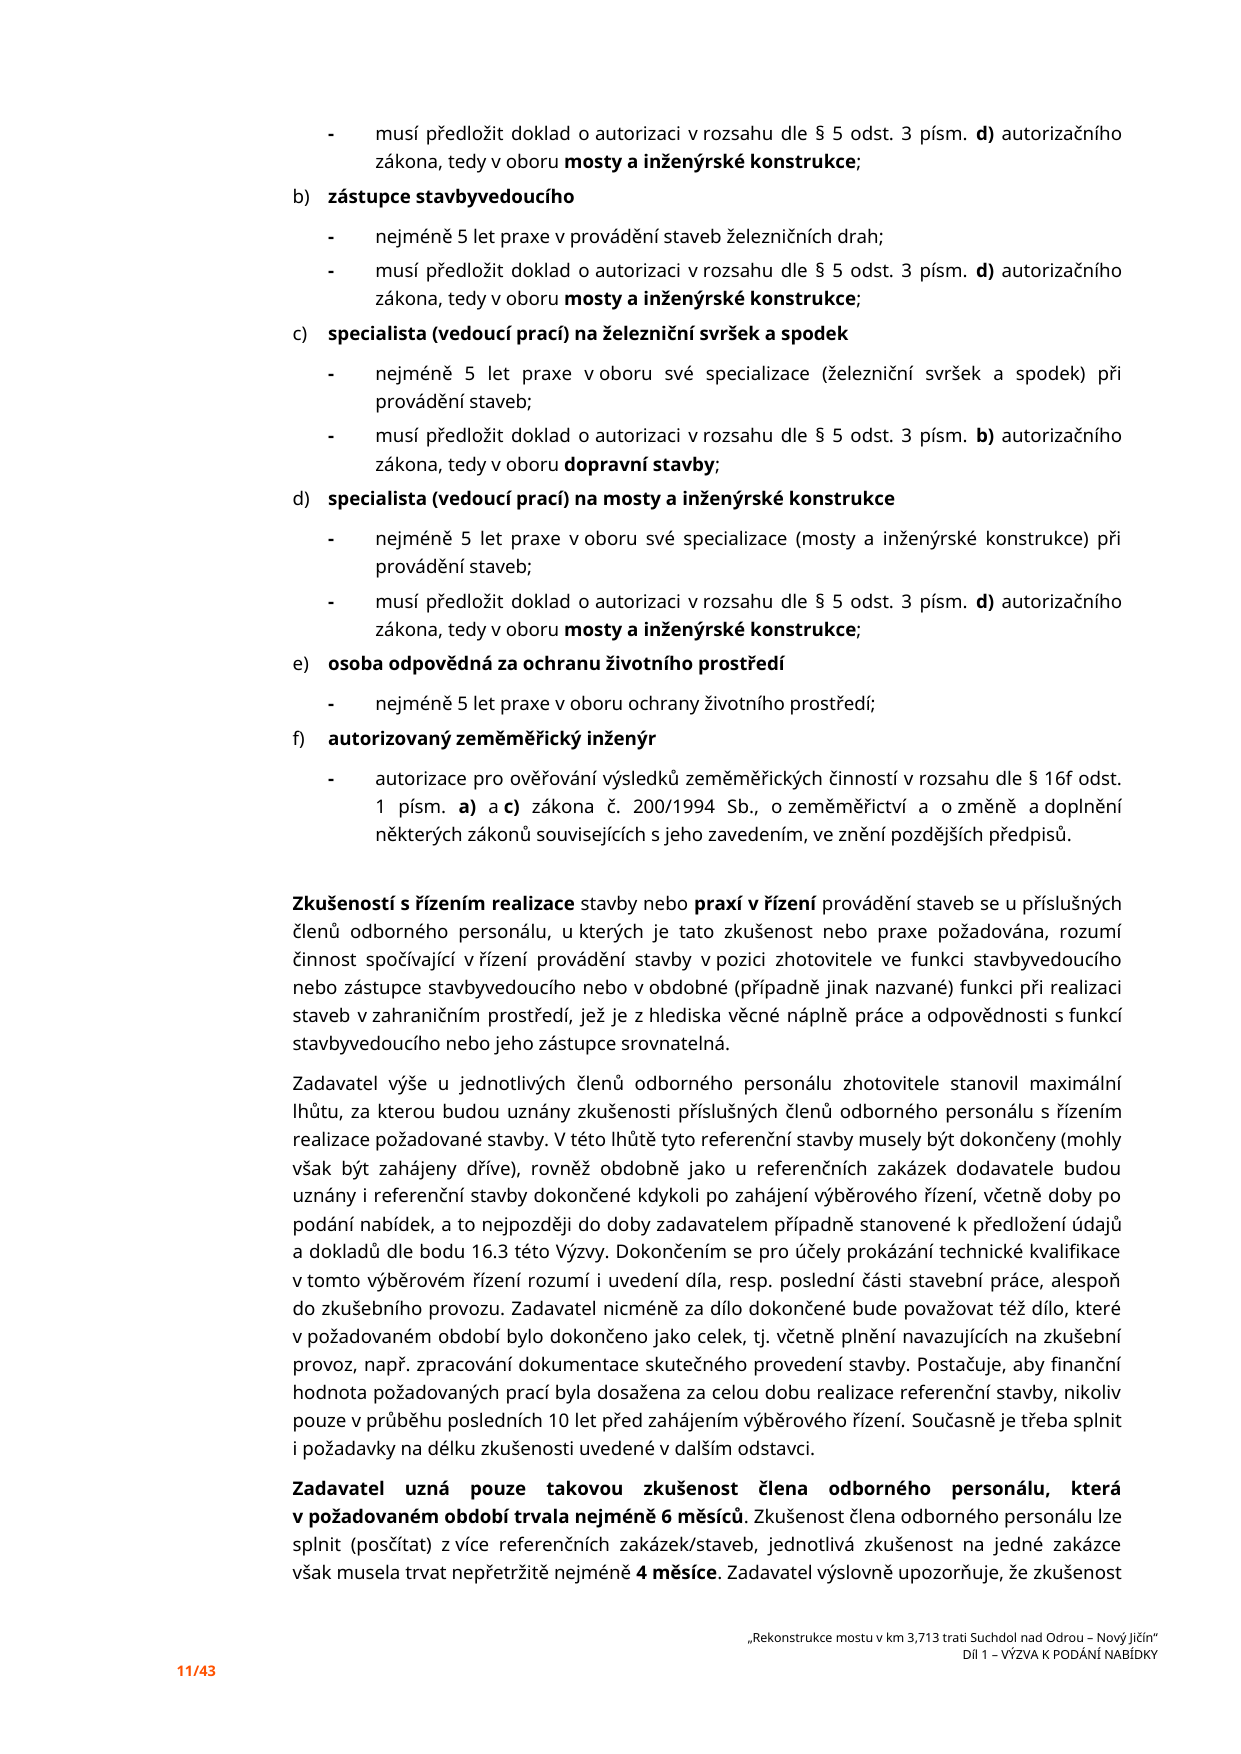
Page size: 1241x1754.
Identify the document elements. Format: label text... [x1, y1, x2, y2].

text nejméně 5 let praxe v oboru své specializace (železniční svršek a spodek) při provádění staveb; [328, 361, 1122, 414]
text musí předložit doklad o autorizaci v rozsahu dle § 5 odst. 3 písm. d) autorizačního zákona, tedy v oboru mosty a inženýrské konstrukce; [328, 588, 1122, 641]
text autorizovaný zeměměřický inženýr [292, 725, 1122, 751]
text Zadavatel výše u jednotlivých členů odborného personálu zhotovitele stanovil maximální lhůtu, za kterou budou uznány zkušenosti příslušných členů odborného personálu s řízením realizace požadované stavby. V této lhůtě tyto referenční stavby musely být dokončeny (mohly však být zahájeny dříve), rovněž obdobně jako u referenčních zakázek dodavatele budou uznány i referenční stavby dokončené kdykoli po zahájení výběrového řízení, včetně doby po podání nabídek, a to nejpozději do doby zadavatelem případně stanovené k předložení údajů a dokladů dle bodu 16.3 této Výzvy. Dokončením se pro účely prokázání technické kvalifikace v tomto výběrovém řízení rozumí i uvedení díla, resp. poslední části stavební práce, alespoň do zkušebního provozu. Zadavatel nicméně za dílo dokončené bude považovat též dílo, které v požadovaném období bylo dokončeno jako celek, tj. včetně plnění navazujících na zkušební provoz, např. zpracování dokumentace skutečného provedení stavby. Postačuje, aby finanční hodnota požadovaných prací byla dosažena za celou dobu realizace referenční stavby, nikoliv pouze v průběhu posledních 10 let před zahájením výběrového řízení. Současně je třeba splnit i požadavky na délku zkušenosti uvedené v dalším odstavci. [292, 1071, 1122, 1461]
text nejméně 5 let praxe v provádění staveb železničních drah; [328, 223, 1122, 249]
text nejméně 5 let praxe v oboru ochrany životního prostředí; [328, 691, 1122, 716]
text musí předložit doklad o autorizaci v rozsahu dle § 5 odst. 3 písm. b) autorizačního zákona, tedy v oboru dopravní stavby; [328, 423, 1122, 476]
text specialista (vedoucí prací) na mosty a inženýrské konstrukce [292, 485, 1122, 511]
text Zkušeností s řízením realizace stavby nebo praxí v řízení provádění staveb se u příslušných členů odborného personálu, u kterých je tato zkušenost nebo praxe požadována, rozumí činnost spočívající v řízení provádění stavby v pozici zhotovitele ve funkci stavbyvedoucího nebo zástupce stavbyvedoucího nebo v obdobné (případně jinak nazvané) funkci při realizaci staveb v zahraničním prostředí, jež je z hlediska věcné náplně práce a odpovědnosti s funkcí stavbyvedoucího nebo jeho zástupce srovnatelná. [292, 890, 1122, 1056]
text musí předložit doklad o autorizaci v rozsahu dle § 5 odst. 3 písm. d) autorizačního zákona, tedy v oboru mosty a inženýrské konstrukce; [328, 258, 1122, 311]
text zástupce stavbyvedoucího [292, 183, 1122, 208]
text autorizace pro ověřování výsledků zeměměřických činností v rozsahu dle § 16f odst. 1 písm. a) a c) zákona č. 200/1994 Sb., o zeměměřictví a o změně a doplnění některých zákonů souvisejících s jeho zavedením, ve znění pozdějších předpisů. [328, 766, 1122, 847]
text specialista (vedoucí prací) na železniční svršek a spodek [292, 320, 1122, 346]
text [292, 1476, 1122, 1585]
text nejméně 5 let praxe v oboru své specializace (mosty a inženýrské konstrukce) při provádění staveb; [328, 526, 1122, 579]
text musí předložit doklad o autorizaci v rozsahu dle § 5 odst. 3 písm. d) autorizačního zákona, tedy v oboru mosty a inženýrské konstrukce; [328, 121, 1122, 174]
text osoba odpovědná za ochranu životního prostředí [292, 650, 1122, 676]
